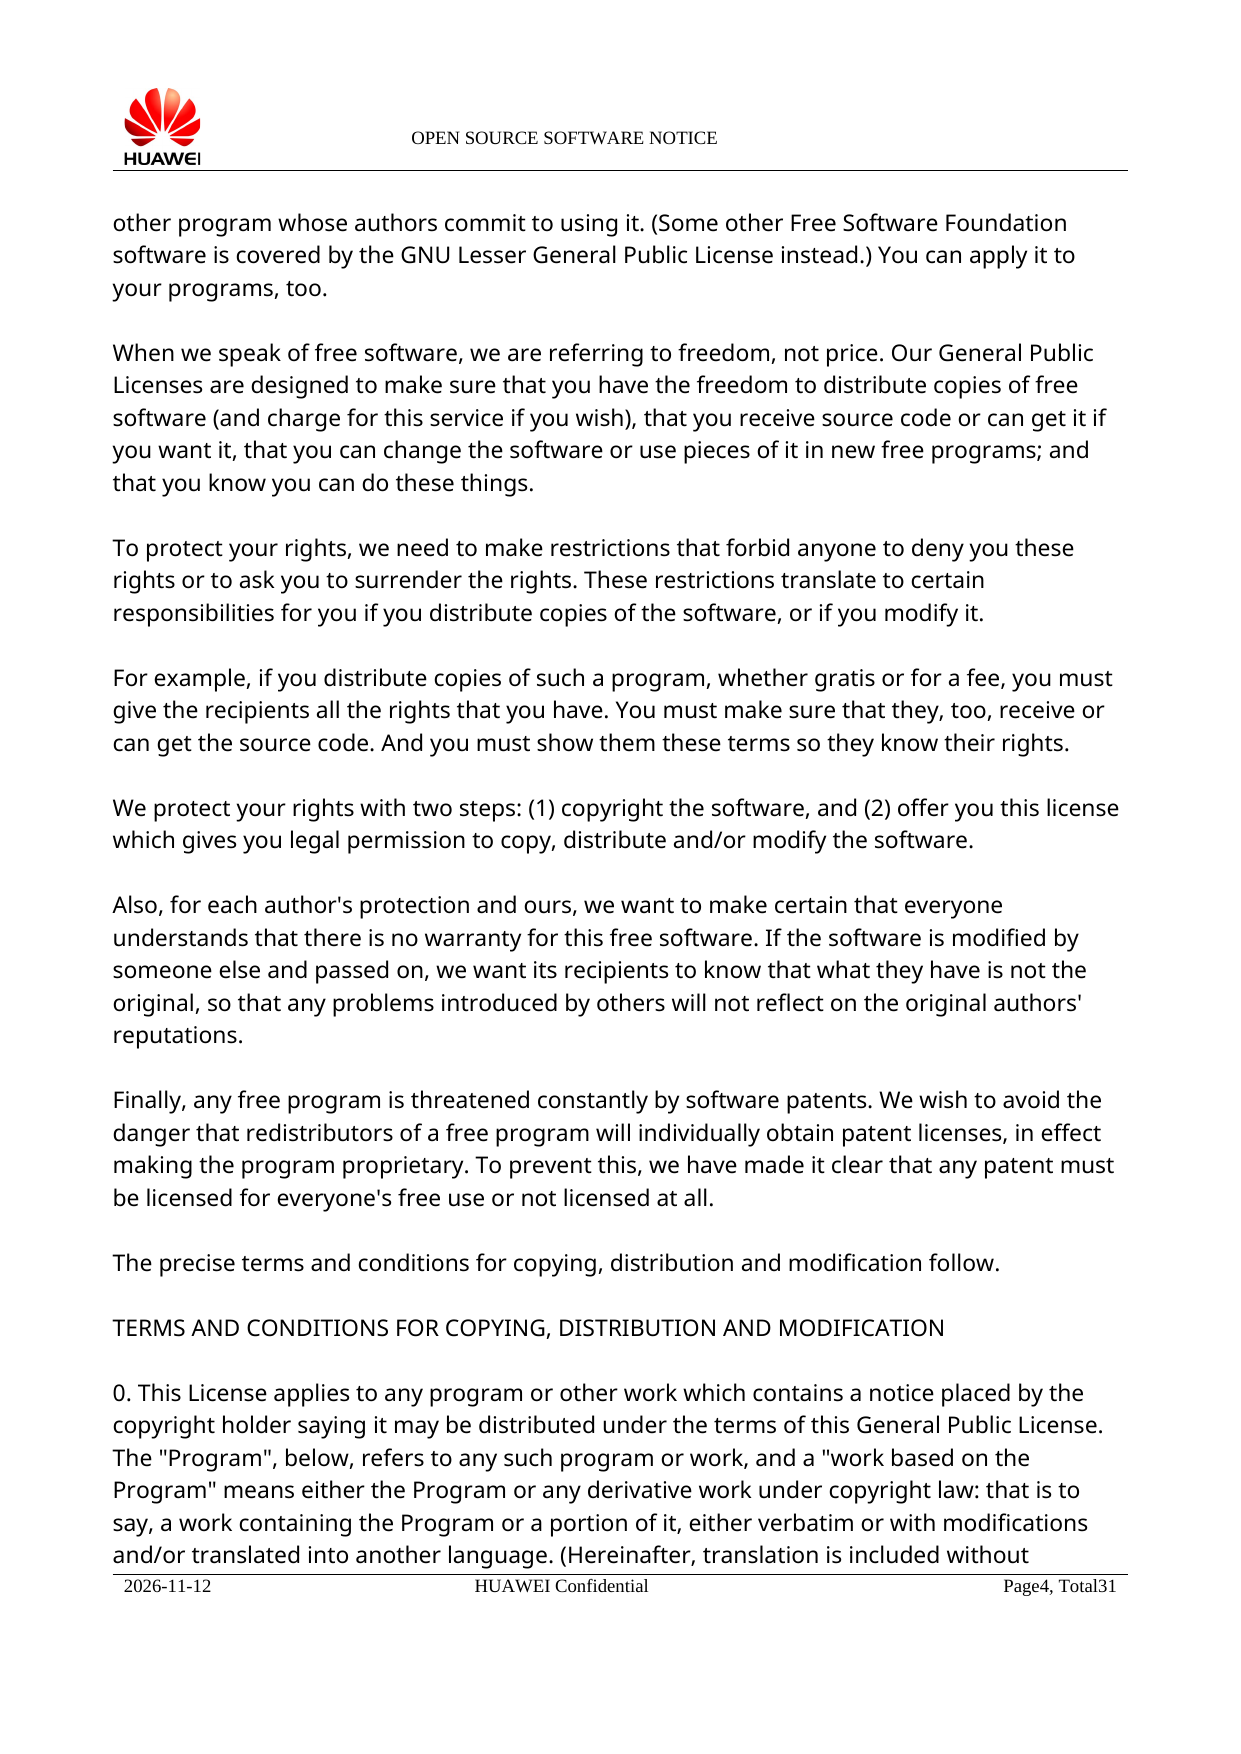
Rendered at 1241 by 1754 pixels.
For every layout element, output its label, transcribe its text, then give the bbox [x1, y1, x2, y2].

picture [124, 88, 201, 165]
text TERMS AND CONDITIONS FOR COPYING, DISTRIBUTION AND MODIFICATION [112, 1311, 1128, 1344]
text We protect your rights with two steps: (1) copyright the software, and (2) offer you this license which gives you legal permission to copy, distribute and/or modify the software. [112, 791, 1128, 856]
text To protect your rights, we need to make restrictions that forbid anyone to deny you these rights or to ask you to surrender the rights. These restrictions translate to certain responsibilities for you if you distribute copies of the software, or if you modify it. [112, 531, 1128, 629]
text When we speak of free software, we are referring to freedom, not price. Our General Public Licenses are designed to make sure that you have the freedom to distribute copies of free software (and charge for this service if you wish), that you receive source code or can get it if you want it, that you can change the software or use pieces of it in new free programs; and that you know you can do these things. [112, 336, 1128, 499]
text Finally, any free program is threatened constantly by software patents. We wish to avoid the danger that redistributors of a free program will individually obtain patent licenses, in effect making the program proprietary. To prevent this, we have made it clear that any patent must be licensed for everyone's free use or not licensed at all. [112, 1084, 1128, 1214]
text Also, for each author's protection and ours, we want to make certain that everyone understands that there is no warranty for this free software. If the software is modified by someone else and passed on, we want its recipients to know that what they have is not the original, so that any problems introduced by others will not reflect on the original authors' reputations. [112, 889, 1128, 1051]
text For example, if you distribute copies of such a program, whether gratis or for a fee, you must give the recipients all the rights that you have. You must make sure that they, too, receive or can get the source code. And you must show them these terms so they know their rights. [112, 661, 1128, 759]
text The precise terms and conditions for copying, distribution and modification follow. [112, 1246, 1128, 1279]
